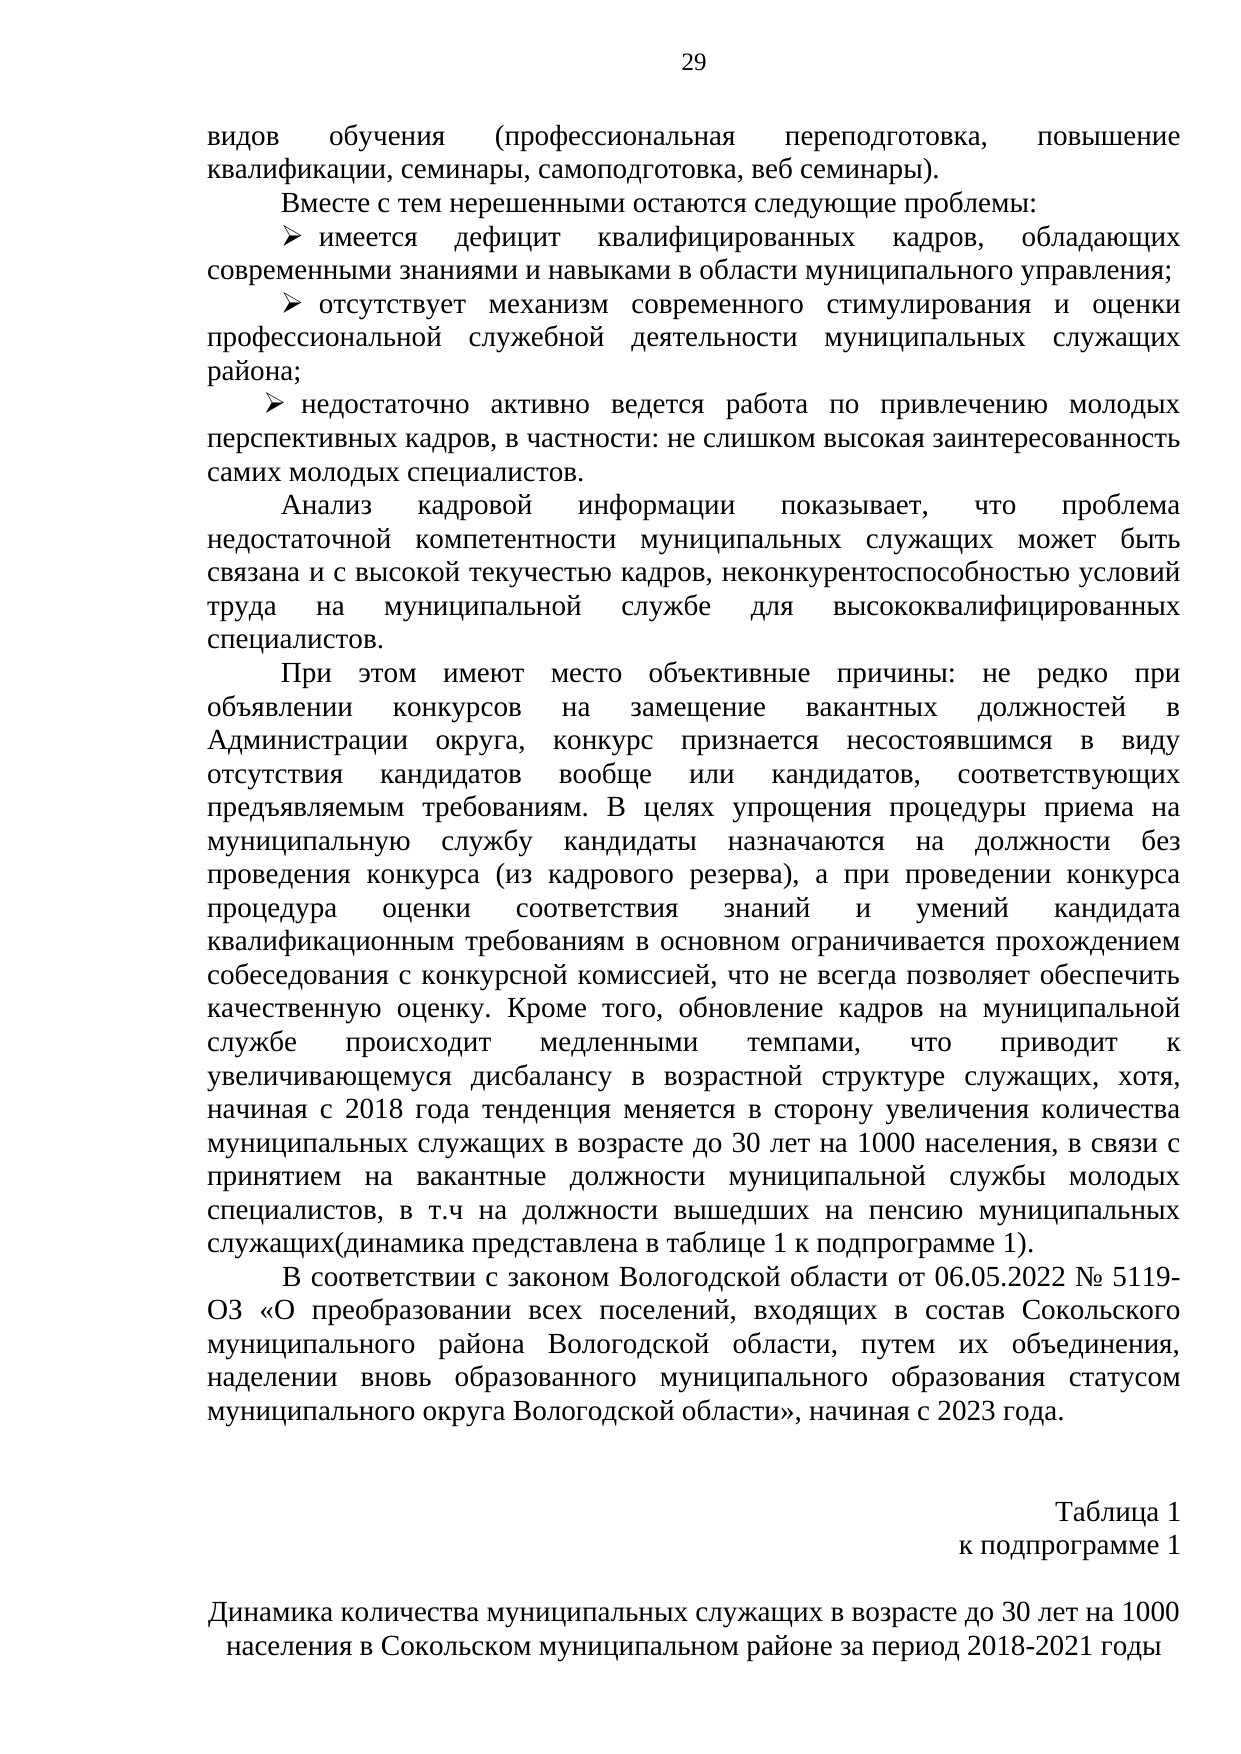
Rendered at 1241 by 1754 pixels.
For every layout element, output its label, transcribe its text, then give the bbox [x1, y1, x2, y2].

text Вместе с тем нерешенными остаются следующие проблемы: [207, 185, 1181, 219]
text к подпрограмме 1 [207, 1527, 1181, 1561]
text При этом имеют место объективные причины: не редко при объявлении конкурсов на замещение вакантных должностей в Администрации округа, конкурс признается несостоявшимся в виду отсутствия кандидатов вообще или кандидатов, соответствующих предъявляемым требованиям. В целях упрощения процедуры приема на муниципальную службу кандидаты назначаются на должности без проведения конкурса (из кадрового резерва), а при проведении конкурса процедура оценки соответствия знаний и умений кандидата квалификационным требованиям в основном ограничивается прохождением собеседования с конкурсной комиссией, что не всегда позволяет обеспечить качественную оценку. Кроме того, обновление кадров на муниципальной службе происходит медленными темпами, что приводит к увеличивающемуся дисбалансу в возрастной структуре служащих, хотя, начиная с 2018 года тенденция меняется в сторону увеличения количества муниципальных служащих в возрасте до 30 лет на 1000 населения, в связи с принятием на вакантные должности муниципальной службы молодых специалистов, в т.ч на должности вышедших на пенсию муниципальных служащих(динамика представлена в таблице 1 к подпрограмме 1). [207, 655, 1181, 1259]
list недостаточно активно ведется работа по привлечению молодых перспективных кадров, в частности: не слишком высокая заинтересованность самих молодых специалистов. [207, 387, 1181, 487]
text Динамика количества муниципальных служащих в возрасте до 30 лет на 1000 населения в Сокольском муниципальном районе за период 2018-2021 годы [207, 1594, 1181, 1661]
list имеется дефицит квалифицированных кадров, обладающих современными знаниями и навыками в области муниципального управления; [207, 219, 1181, 286]
text В соответствии с законом Вологодской области от 06.05.2022 № 5119-ОЗ «О преобразовании всех поселений, входящих в состав Сокольского муниципального района Вологодской области, путем их объединения, наделении вновь образованного муниципального образования статусом муниципального округа Вологодской области», начиная с 2023 года. [207, 1259, 1181, 1427]
text Анализ кадровой информации показывает, что проблема недостаточной компетентности муниципальных служащих может быть связана и с высокой текучестью кадров, неконкурентоспособностью условий труда на муниципальной службе для высококвалифицированных специалистов. [207, 487, 1181, 655]
list отсутствует механизм современного стимулирования и оценки профессиональной служебной деятельности муниципальных служащих района; [207, 286, 1181, 387]
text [207, 118, 1181, 185]
text Таблица 1 [207, 1494, 1181, 1527]
